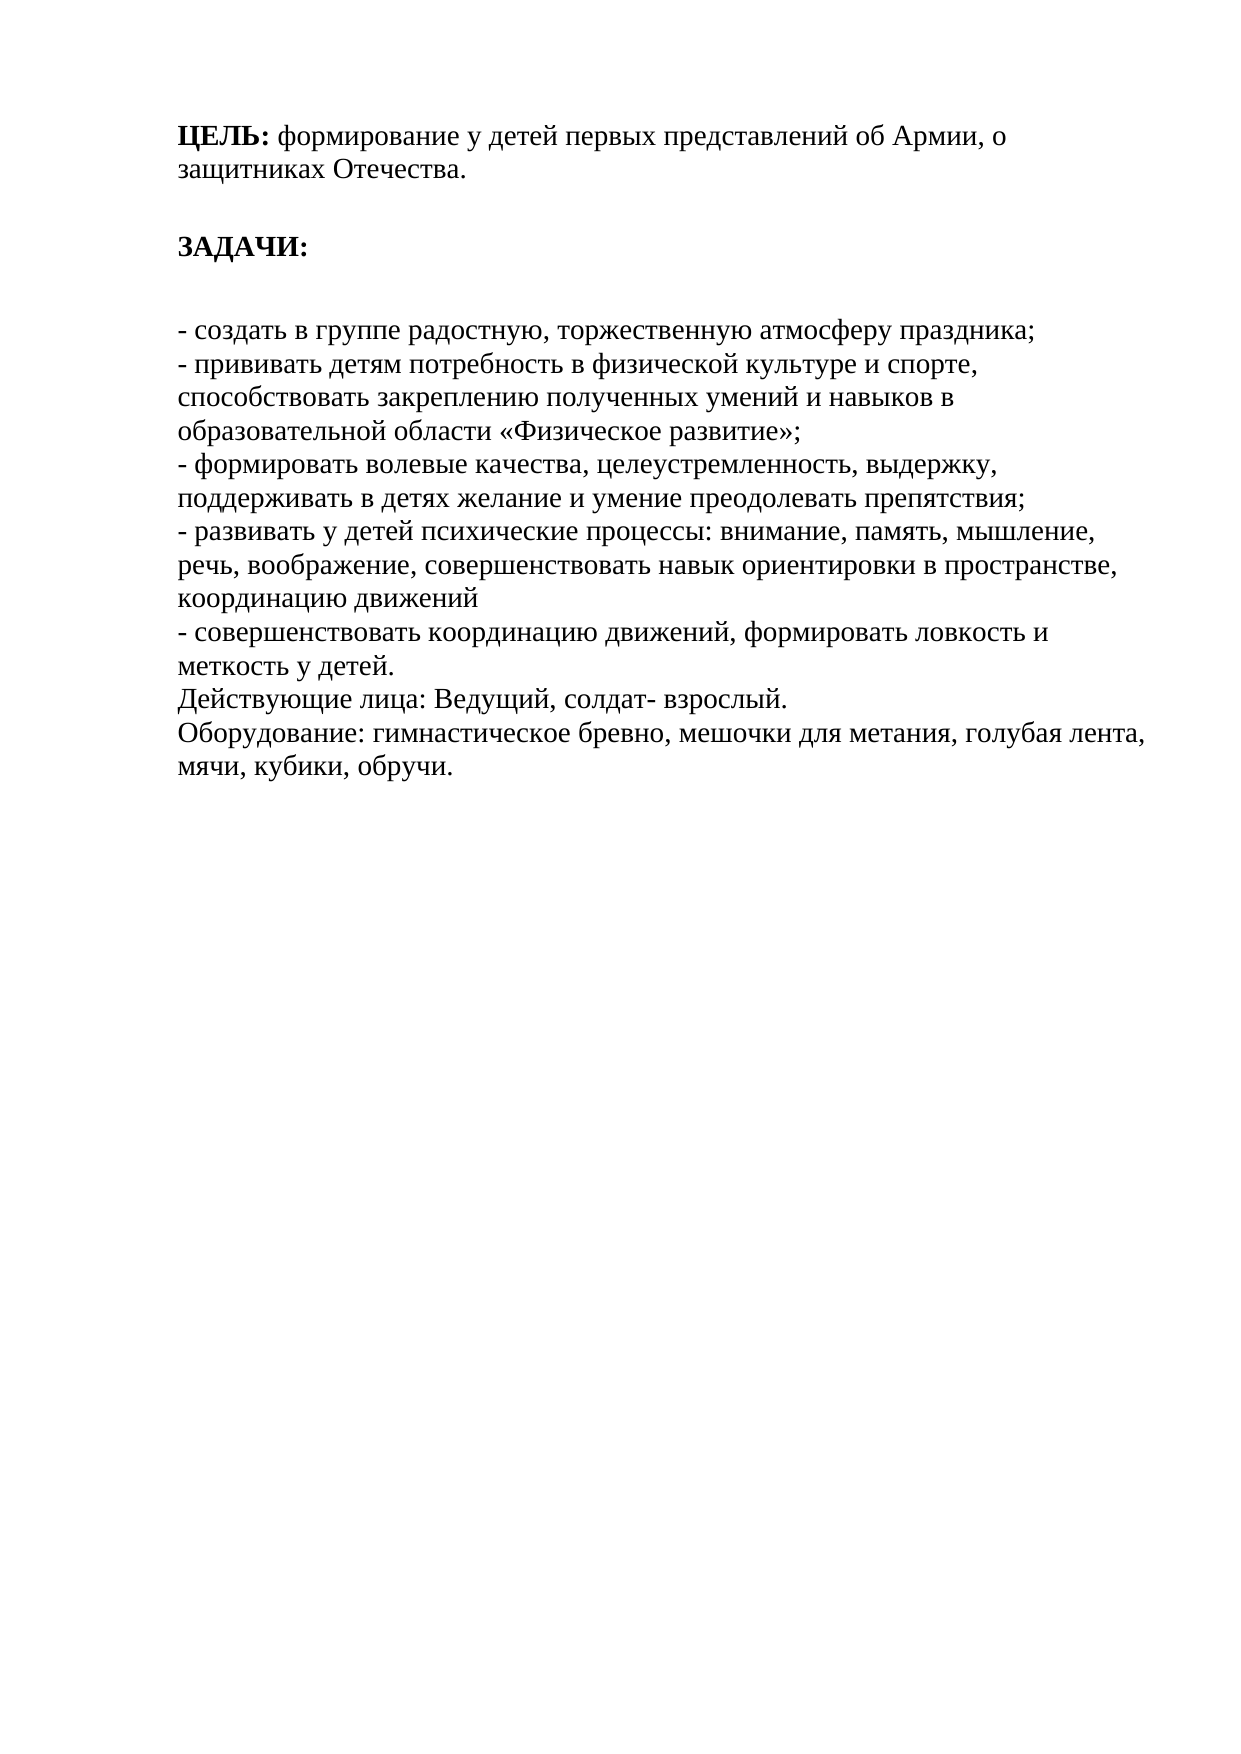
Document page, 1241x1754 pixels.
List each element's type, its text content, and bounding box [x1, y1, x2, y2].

text ЦЕЛЬ: формирование у детей первых представлений об Армии, о защитниках Отечества. [177, 118, 1152, 214]
text ЗАДАЧИ: [177, 229, 1152, 263]
text - создать в группе радостную, торжественную атмосферу праздника; - прививать детям потребность в физической культуре и спорте, способствовать закреплению полученных умений и навыков в образовательной области «Физическое развитие»; - формировать волевые качества, целеустремленность, выдержку, поддерживать в детях желание и умение преодолевать препятствия; - развивать у детей психические процессы: внимание, память, мышление, речь, воображение, совершенствовать навык ориентировки в пространстве, координацию движений - совершенствовать координацию движений, формировать ловкость и меткость у детей. Действующие лица: Ведущий, солдат- взрослый. Оборудование: гимнастическое бревно, мешочки для метания, голубая лента, мячи, кубики, обручи. [177, 279, 1152, 782]
